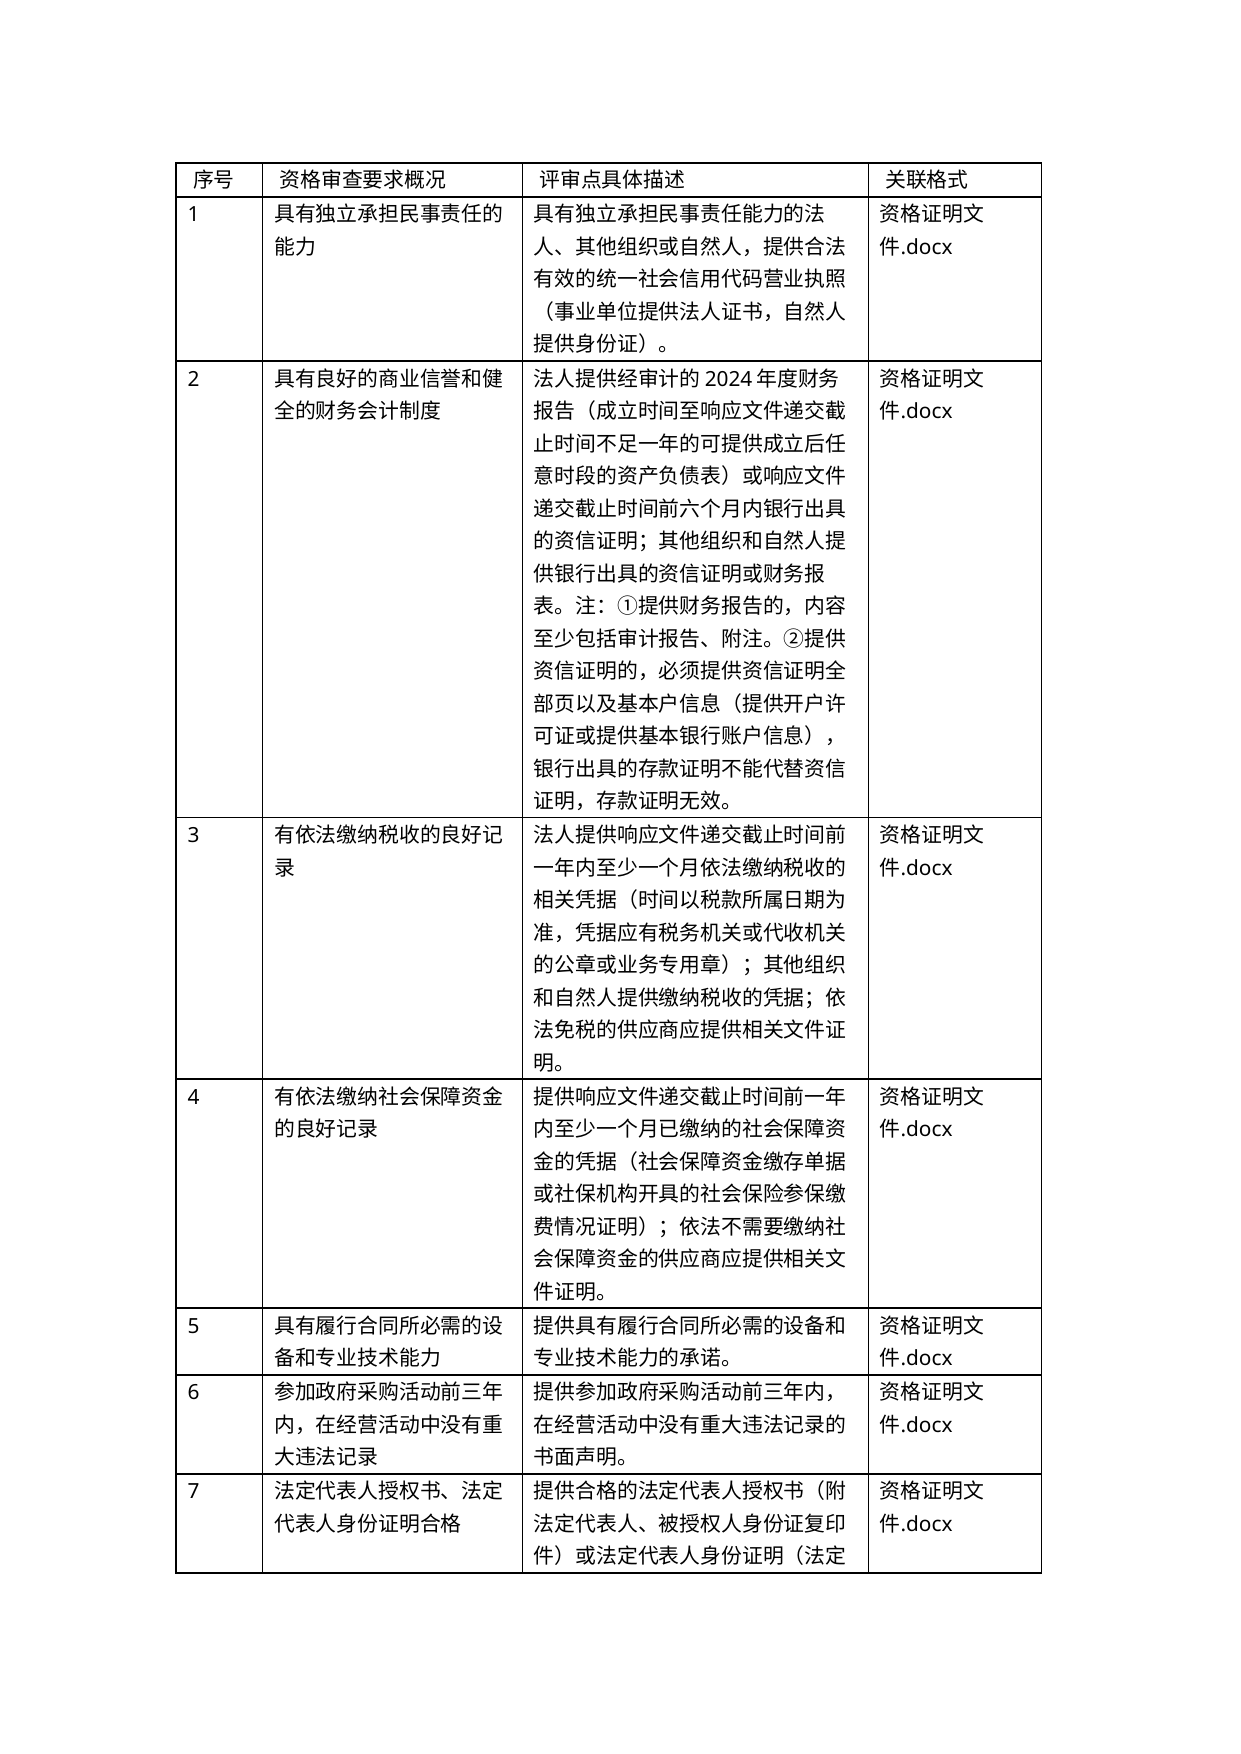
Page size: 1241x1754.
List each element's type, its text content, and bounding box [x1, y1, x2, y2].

table_cell 7 [177, 1475, 262, 1572]
table_cell 提供参加政府采购活动前三年内，在经营活动中没有重大违法记录的书面声明。 [523, 1376, 868, 1473]
table_cell 资格证明文件.docx [869, 1475, 1041, 1572]
table_cell 资格证明文件.docx [869, 1376, 1041, 1473]
table_cell 资格证明文件.docx [869, 198, 1041, 360]
table_cell 具有履行合同所必需的设备和专业技术能力 [263, 1309, 522, 1374]
table_cell 法人提供经审计的2024年度财务报告（成立时间至响应文件递交截止时间不足一年的可提供成立后任意时段的资产负债表）或响应文件递交截止时间前六个月内银行出具的资信证明；其他组织和自然人提供银行出具的资信证明或财务报表。注：①提供财务报告的，内容至少包括审计报告、附注。②提供资信证明的，必须提供资信证明全部页以及基本户信息（提供开户许可证或提供基本银行账户信息），银行出具的存款证明不能代替资信证明，存款证明无效。 [523, 362, 868, 817]
table_cell 参加政府采购活动前三年内，在经营活动中没有重大违法记录 [263, 1376, 522, 1473]
table_cell 有依法缴纳税收的良好记录 [263, 818, 522, 1078]
table_cell 具有良好的商业信誉和健全的财务会计制度 [263, 362, 522, 817]
table_cell 资格证明文件.docx [869, 1080, 1041, 1307]
table_cell 具有独立承担民事责任的能力 [263, 198, 522, 360]
table_header 资格审查要求概况 [263, 164, 522, 196]
table_cell 提供具有履行合同所必需的设备和专业技术能力的承诺。 [523, 1309, 868, 1374]
table_header 评审点具体描述 [523, 164, 868, 196]
table_cell 资格证明文件.docx [869, 818, 1041, 1078]
table_cell 6 [177, 1376, 262, 1473]
table_cell 4 [177, 1080, 262, 1307]
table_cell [263, 1475, 522, 1572]
table_cell 法人提供响应文件递交截止时间前一年内至少一个月依法缴纳税收的相关凭据（时间以税款所属日期为准，凭据应有税务机关或代收机关的公章或业务专用章）；其他组织和自然人提供缴纳税收的凭据；依法免税的供应商应提供相关文件证明。 [523, 818, 868, 1078]
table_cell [523, 1475, 868, 1572]
table_cell 资格证明文件.docx [869, 1309, 1041, 1374]
table_cell 1 [177, 198, 262, 360]
table_cell 提供响应文件递交截止时间前一年内至少一个月已缴纳的社会保障资金的凭据（社会保障资金缴存单据或社保机构开具的社会保险参保缴费情况证明）；依法不需要缴纳社会保障资金的供应商应提供相关文件证明。 [523, 1080, 868, 1307]
table_cell 有依法缴纳社会保障资金的良好记录 [263, 1080, 522, 1307]
table_cell 3 [177, 818, 262, 1078]
table_cell 资格证明文件.docx [869, 362, 1041, 817]
table_header 关联格式 [869, 164, 1041, 196]
table_cell 具有独立承担民事责任能力的法人、其他组织或自然人，提供合法有效的统一社会信用代码营业执照（事业单位提供法人证书，自然人提供身份证）。 [523, 198, 868, 360]
table_header 序号 [177, 164, 262, 196]
table_cell 5 [177, 1309, 262, 1374]
table_cell 2 [177, 362, 262, 817]
